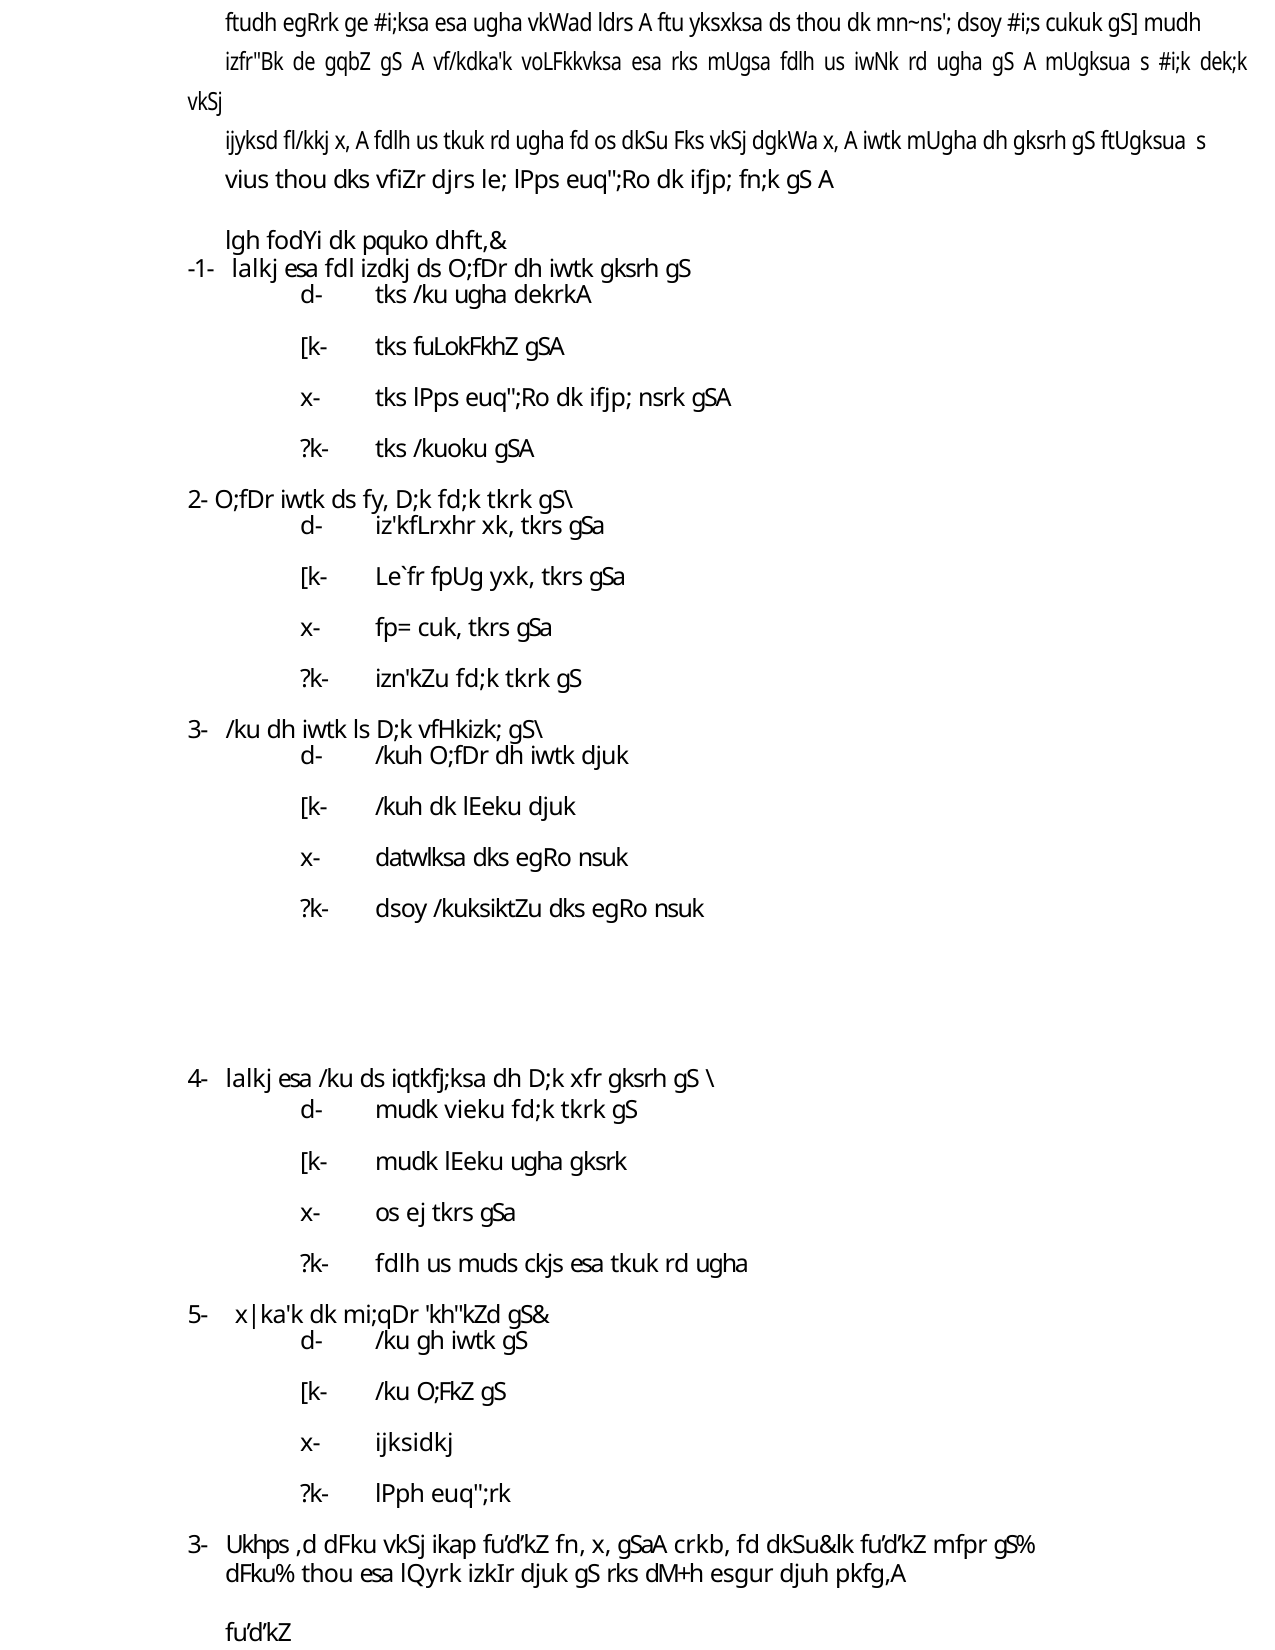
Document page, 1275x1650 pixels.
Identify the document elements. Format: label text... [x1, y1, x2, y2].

text 4- lalkj esa /ku ds iqtkfj;ksa dh D;k xfr gksrh gS \ [187, 1048, 1275, 1098]
text [k- Le`fr fpUg yxk, tkrs gSa [187, 565, 1275, 591]
text [k- /ku O;FkZ gS [187, 1379, 1275, 1406]
text ijyksd fl/kkj x, A fdlh us tkuk rd ugha fd os dkSu Fks vkSj dgkWa x, A iwtk mUgha dh gksrh gS ftUgksua s [187, 118, 1275, 157]
text ?k- fdlh us muds ckjs esa tkuk rd ugha [187, 1251, 1275, 1277]
text x- datwlksa dks egRo nsuk [187, 846, 1275, 872]
text 3- Ukhps ,d dFku vkSj ikap fu’d’kZ fn, x, gSaA crkb, fd dkSu&lk fu’d’kZ mfpr gS% [187, 1533, 1275, 1559]
text d- /kuh O;fDr dh iwtk djuk [187, 744, 1275, 770]
text lgh fodYi dk pquko dhft,& [187, 222, 1275, 257]
text -1- lalkj esa fdl izdkj ds O;fDr dh iwtk gksrh gS [187, 257, 1275, 283]
text dFku% thou esa lQyrk izkIr djuk gS rks dM+h esgur djuh pkfg,A [187, 1559, 1275, 1589]
text vius thou dks vfiZr djrs le; lPps euq";Ro dk ifjp; fn;k gS A [187, 157, 1275, 197]
text fu’d’kZ [187, 1614, 1275, 1649]
text ?k- dsoy /kuksiktZu dks egRo nsuk [187, 897, 1275, 923]
text x- os ej tkrs gSa [187, 1200, 1275, 1226]
text x- ijksidkj [187, 1431, 1275, 1457]
text d- mudk vieku fd;k tkrk gS [187, 1098, 1275, 1124]
text 5- x|ka'k dk mi;qDr 'kh"kZd gS& [187, 1302, 1275, 1328]
text [k- mudk lEeku ugha gksrk [187, 1149, 1275, 1175]
text izfr"Bk de gqbZ gS A vf/kdka'k voLFkkvksa esa rks mUgsa fdlh us iwNk rd ugha gS A mUgksua s #i;k dek;k vkSj [187, 39, 1275, 118]
text [k- /kuh dk lEeku djuk [187, 795, 1275, 821]
text d- iz'kfLrxhr xk, tkrs gSa [187, 513, 1275, 540]
text ftudh egRrk ge #i;ksa esa ugha vkWad ldrs A ftu yksxksa ds thou dk mn~ns'; dsoy #i;s cukuk gS] mudh [187, 0, 1275, 39]
text d- /ku gh iwtk gS [187, 1328, 1275, 1354]
text ?k- izn'kZu fd;k tkrk gS [187, 667, 1275, 693]
text x- tks lPps euq";Ro dk ifjp; nsrk gSA [187, 385, 1275, 411]
text d- tks /ku ugha dekrkA [187, 283, 1275, 309]
text [k- tks fuLokFkhZ gSA [187, 334, 1275, 360]
text ?k- tks /kuoku gSA [187, 436, 1275, 462]
text 3- /ku dh iwtk ls D;k vfHkizk; gS\ [187, 718, 1275, 744]
text x- fp= cuk, tkrs gSa [187, 616, 1275, 642]
text 2- O;fDr iwtk ds fy, D;k fd;k tkrk gS\ [187, 487, 1275, 513]
text ?k- lPph euq";rk [187, 1482, 1275, 1508]
